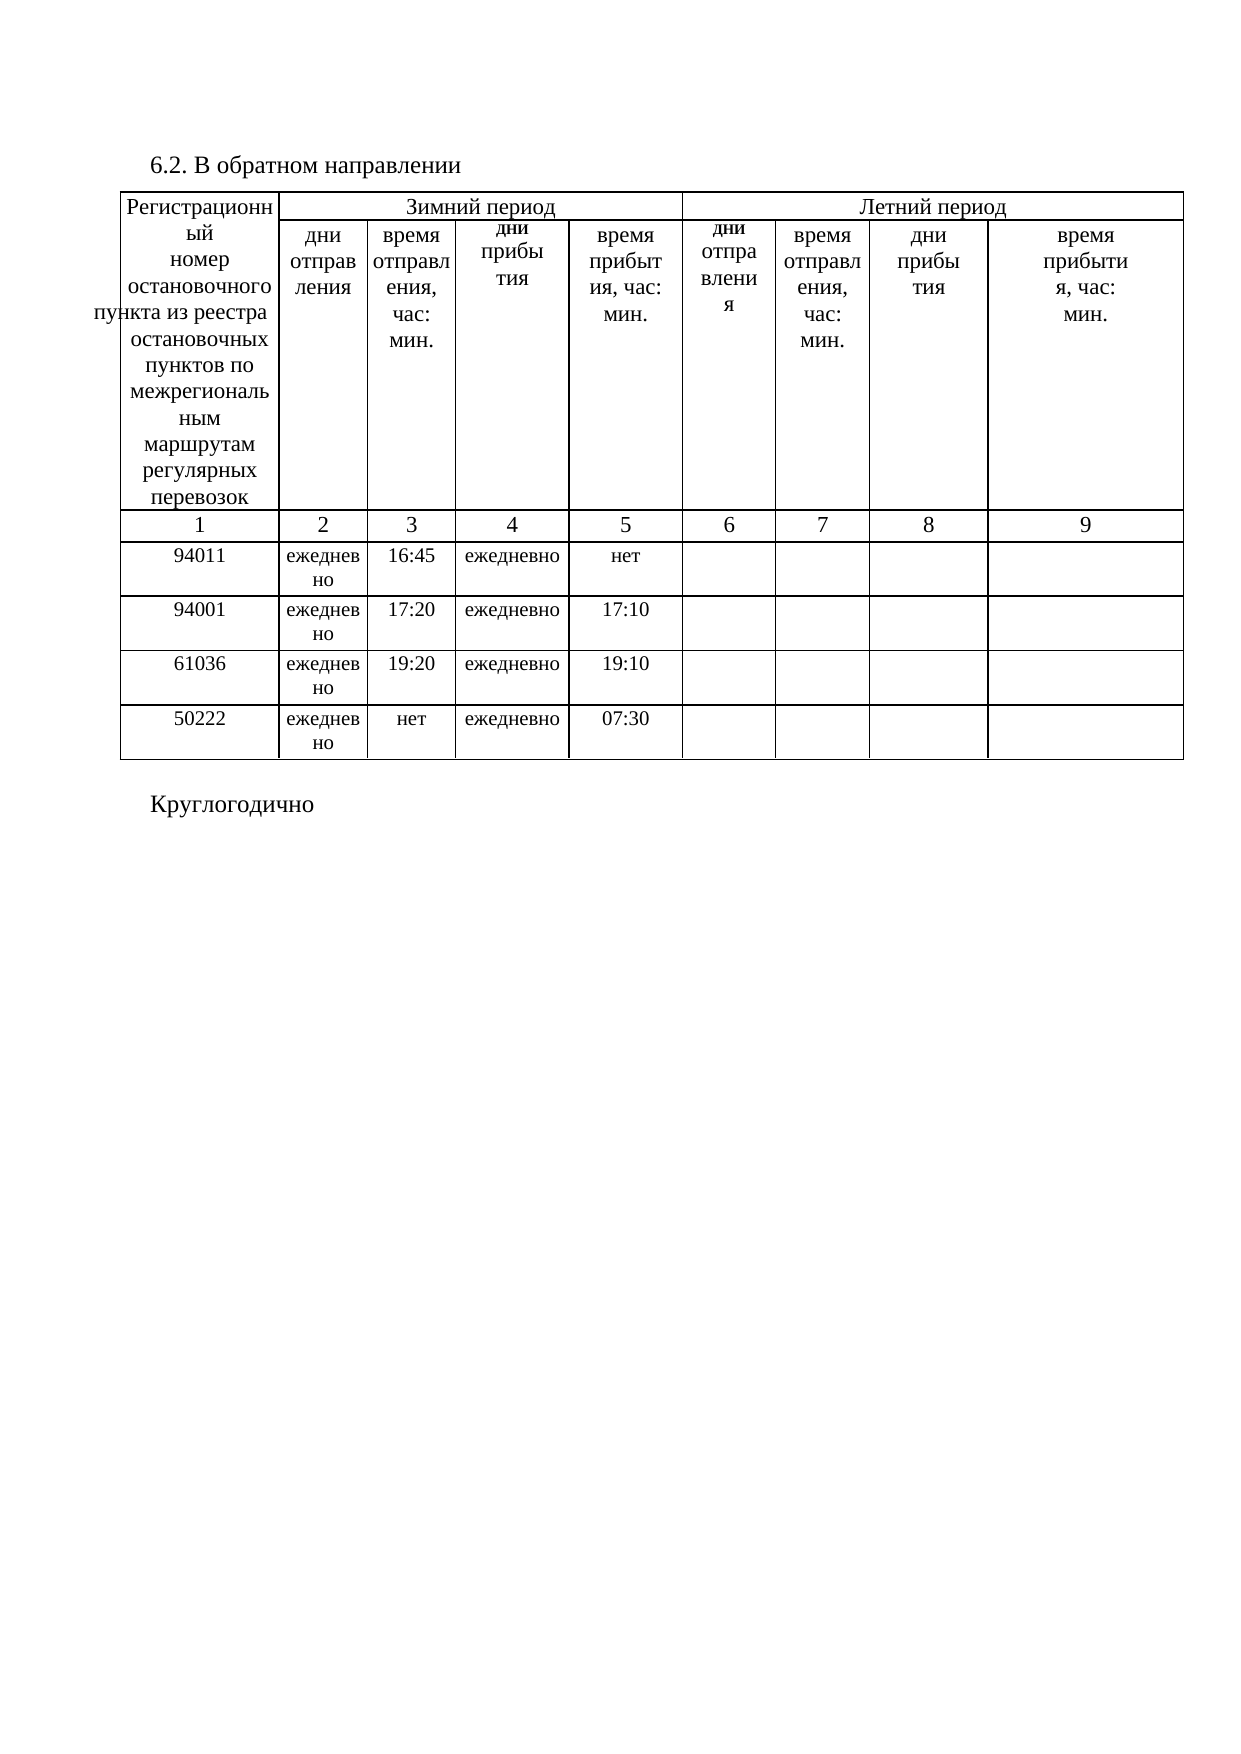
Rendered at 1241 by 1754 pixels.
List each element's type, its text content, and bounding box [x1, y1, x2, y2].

table_cell [989, 651, 1183, 704]
table_cell 17:10 [570, 597, 682, 650]
table_cell время отправл ения, час: мин. [776, 221, 869, 509]
table_cell 16:45 [368, 543, 455, 595]
table_cell [776, 597, 869, 650]
table_cell [870, 597, 987, 650]
table_header Летний период [683, 193, 1183, 219]
table_cell 07:30 [570, 706, 682, 758]
table_cell время прибыт ия, час: мин. [570, 221, 682, 509]
table_header Регистрационный номер остановочного пункта из реестра остановочных пунктов по межрегиональным маршрутам регулярных перевозок [121, 193, 278, 509]
table_cell 4 [456, 511, 568, 541]
table_cell [683, 597, 775, 650]
table_cell ежедневно [456, 543, 568, 595]
table_cell [683, 543, 775, 595]
table_cell ежедневно [280, 706, 367, 758]
table_cell 5 [570, 511, 682, 541]
table_cell 19:20 [368, 651, 455, 704]
table_cell нет [368, 706, 455, 758]
table_cell 9 [989, 511, 1183, 541]
table_cell 50222 [121, 706, 278, 758]
table_cell ежедневно [456, 706, 568, 758]
table_cell 2 [280, 511, 367, 541]
table_cell ежедневно [456, 597, 568, 650]
text Круглогодично [150, 789, 1090, 817]
table_cell время отправл ения, час: мин. [368, 221, 455, 509]
table_cell 94011 [121, 543, 278, 595]
table_cell [870, 543, 987, 595]
table_cell нет [570, 543, 682, 595]
table_cell [683, 651, 775, 704]
table_cell ежедневно [456, 651, 568, 704]
table_cell 6 [683, 511, 775, 541]
table_cell дни прибы тия [870, 221, 987, 509]
table_cell ежедневно [280, 543, 367, 595]
table_cell 1 [121, 511, 278, 541]
table_cell 7 [776, 511, 869, 541]
table_cell ежедневно [280, 651, 367, 704]
table_cell 19:10 [570, 651, 682, 704]
table_cell [989, 543, 1183, 595]
table_cell [989, 706, 1183, 758]
table_cell ДНИ отпра влени я [683, 221, 775, 509]
table_header Зимний период [280, 193, 682, 219]
table_cell [776, 651, 869, 704]
table_cell ДНИ прибы тия [456, 221, 568, 509]
table_cell 3 [368, 511, 455, 541]
table_cell ежедневно [280, 597, 367, 650]
table_cell дни отправ ления [280, 221, 367, 509]
table_cell [870, 651, 987, 704]
table_cell [870, 706, 987, 758]
table_cell [776, 543, 869, 595]
table_cell [776, 706, 869, 758]
table_cell 61036 [121, 651, 278, 704]
table_cell [989, 597, 1183, 650]
table_cell 8 [870, 511, 987, 541]
table_cell 17:20 [368, 597, 455, 650]
text 6.2. В обратном направлении [150, 150, 1090, 179]
table_cell [683, 706, 775, 758]
table_cell 94001 [121, 597, 278, 650]
table_cell время прибыти я, час: мин. [989, 221, 1183, 509]
